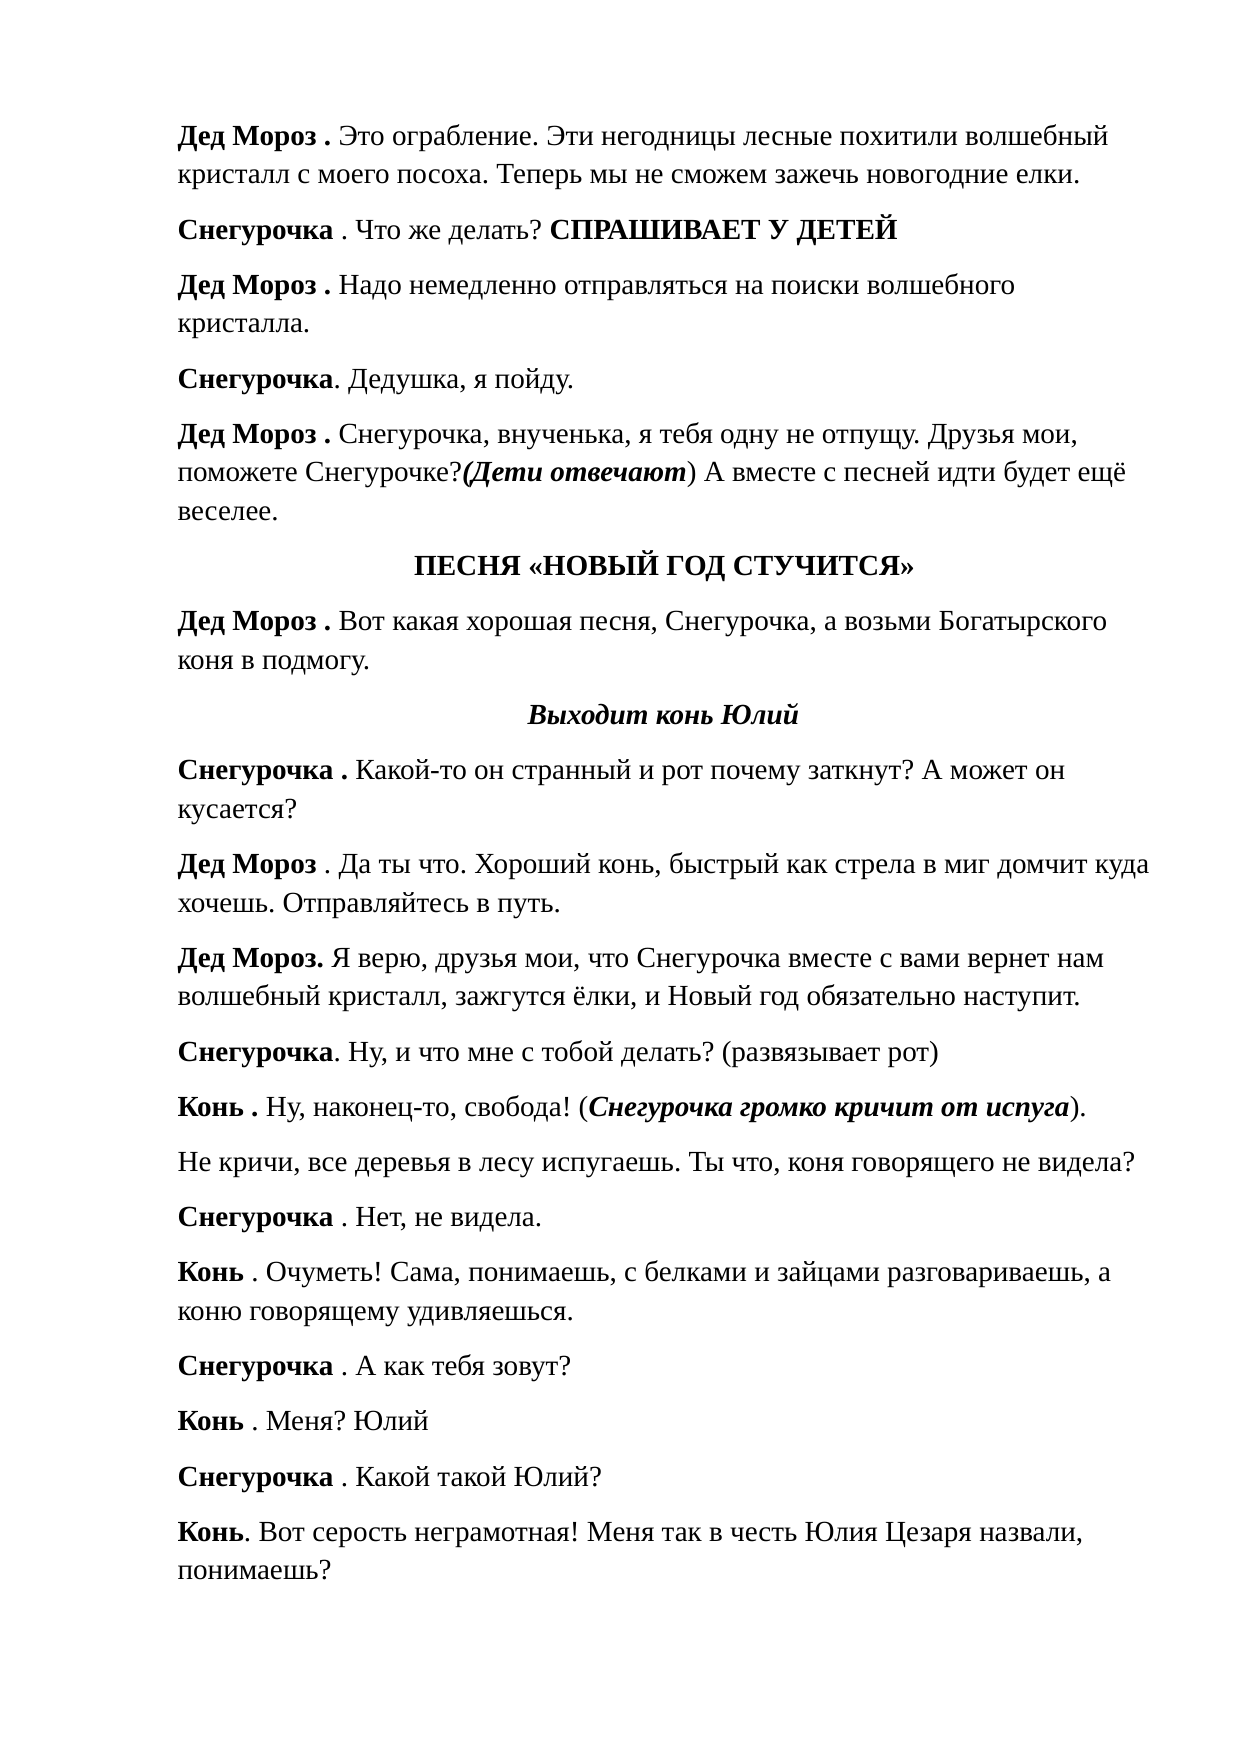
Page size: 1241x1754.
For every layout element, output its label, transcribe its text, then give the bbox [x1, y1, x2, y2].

text Снегурочка. Ну, и что мне с тобой делать? (развязывает рот) [177, 1034, 1152, 1067]
text Снегурочка . Что же делать? СПРАШИВАЕТ У ДЕТЕЙ [177, 212, 1152, 245]
text Снегурочка . А как тебя зовут? [177, 1348, 1152, 1382]
text Конь . Меня? Юлий [177, 1403, 1152, 1437]
text Выходит конь Юлий [177, 697, 1152, 731]
text Дед Мороз . Это ограбление. Эти негодницы лесные похитили волшебный кристалл с моего посоха. Теперь мы не сможем зажечь новогодние елки. [177, 118, 1152, 190]
text Снегурочка . Какой такой Юлий? [177, 1459, 1152, 1492]
text Дед Мороз. Я верю, друзья мои, что Снегурочка вместе с вами вернет нам волшебный кристалл, зажгутся ёлки, и Новый год обязательно наступит. [177, 940, 1152, 1012]
text Дед Мороз . Снегурочка, внученька, я тебя одну не отпущу. Друзья мои, поможете Снегурочке?(Дети отвечают) А вместе с песней идти будет ещё веселее. [177, 416, 1152, 527]
text Снегурочка . Какой-то он странный и рот почему заткнут? А может он кусается? [177, 752, 1152, 824]
text Конь . Ну, наконец-то, свобода! (Снегурочка громко кричит от испуга). [177, 1089, 1152, 1122]
text Снегурочка. Дедушка, я пойду. [177, 361, 1152, 394]
text Дед Мороз . Да ты что. Хороший конь, быстрый как стрела в миг домчит куда хочешь. Отправляйтесь в путь. [177, 846, 1152, 918]
text Дед Мороз . Надо немедленно отправляться на поиски волшебного кристалла. [177, 267, 1152, 339]
text Дед Мороз . Вот какая хорошая песня, Снегурочка, а возьми Богатырского коня в подмогу. [177, 603, 1152, 676]
text Конь . Очуметь! Сама, понимаешь, с белками и зайцами разговариваешь, а коню говорящему удивляешься. [177, 1254, 1152, 1327]
text ПЕСНЯ «НОВЫЙ ГОД СТУЧИТСЯ» [177, 548, 1152, 582]
text Снегурочка . Нет, не видела. [177, 1199, 1152, 1233]
text Конь. Вот серость неграмотная! Меня так в честь Юлия Цезаря назвали, понимаешь? [177, 1514, 1152, 1586]
text Не кричи, все деревья в лесу испугаешь. Ты что, коня говорящего не видела? [177, 1144, 1152, 1178]
